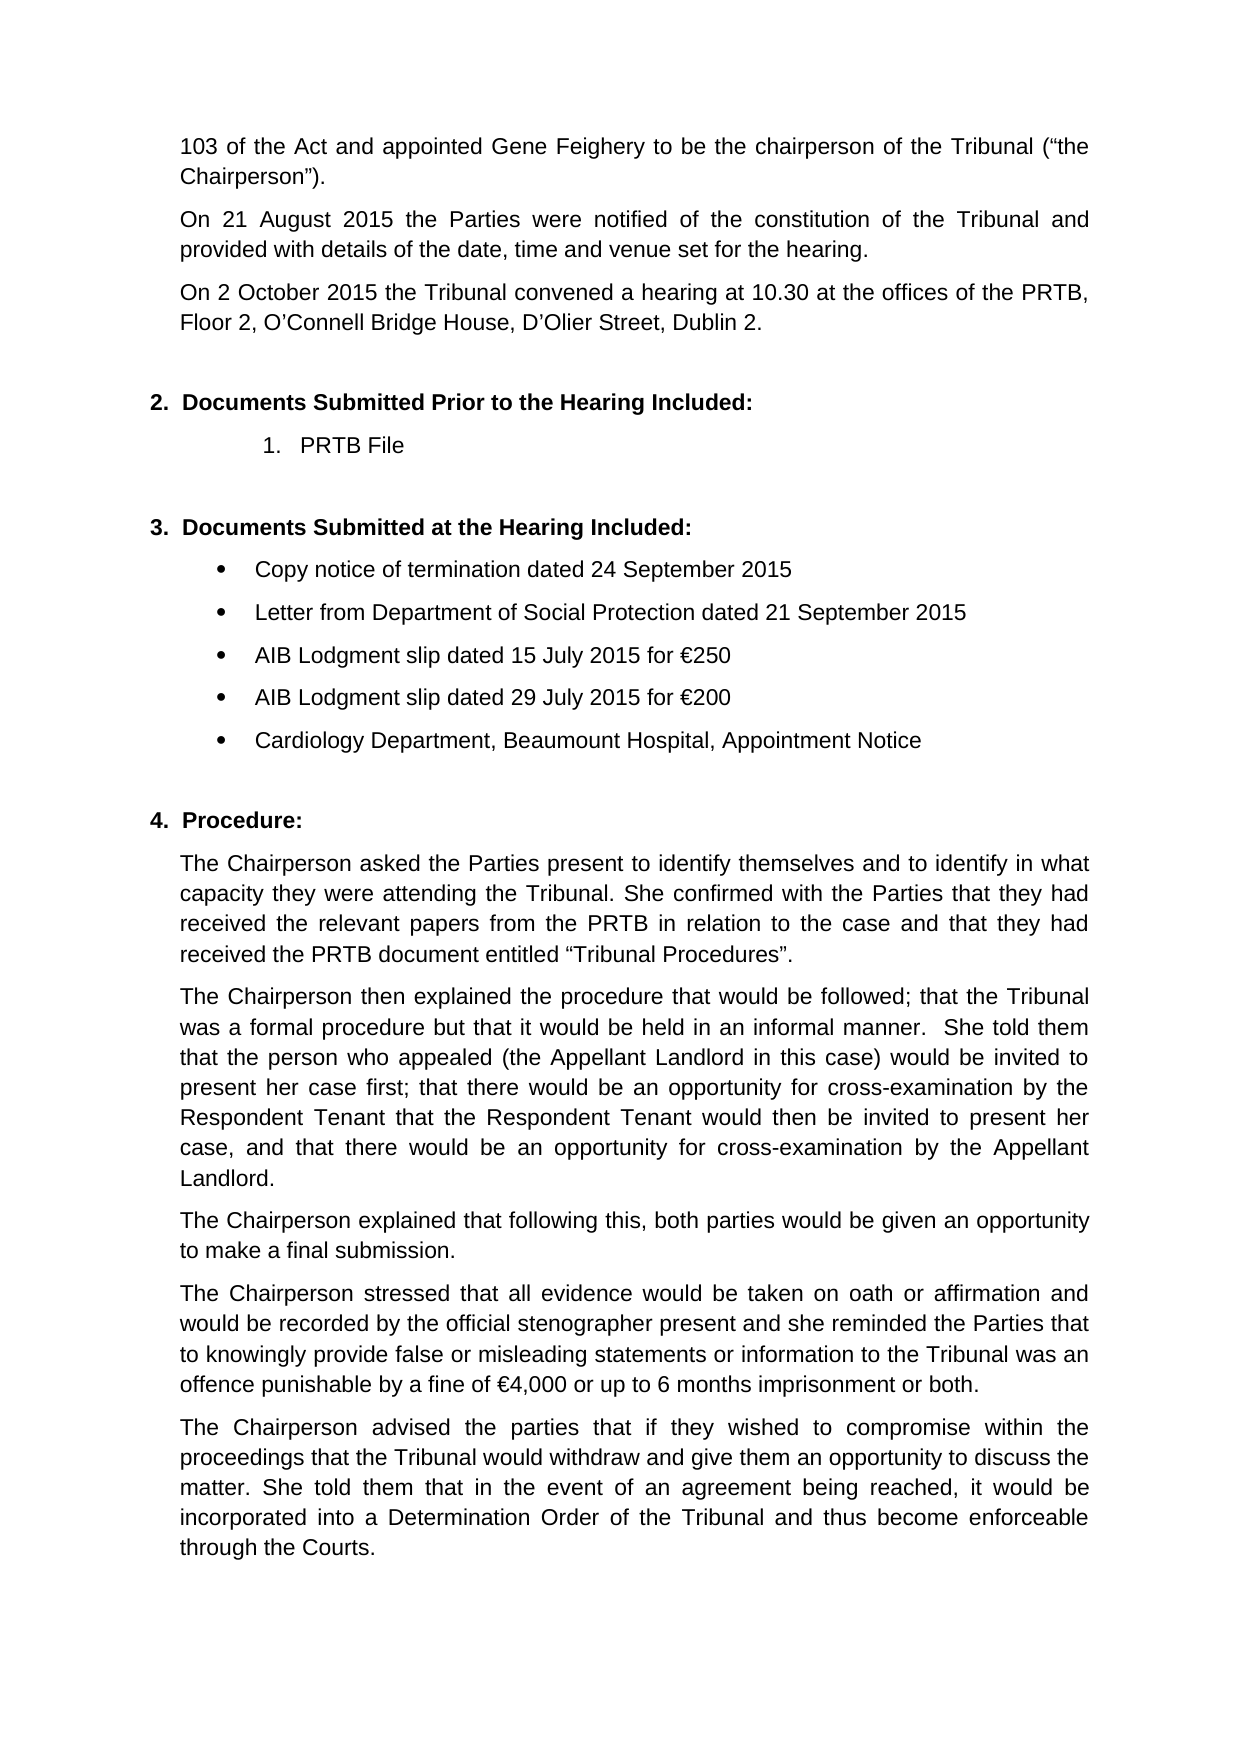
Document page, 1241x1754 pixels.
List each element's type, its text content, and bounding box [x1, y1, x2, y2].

text The Chairperson explained that following this, both parties would be given an opportunity to make a final submission. [179, 1207, 1090, 1264]
text The Chairperson stressed that all evidence would be taken on oath or affirmation and would be recorded by the official stenographer present and she reminded the Parties that to knowingly provide false or misleading statements or information to the Tribunal was an offence punishable by a fine of €4,000 or up to 6 months imprisonment or both. [179, 1280, 1090, 1397]
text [179, 133, 1090, 189]
text 3. Documents Submitted at the Hearing Included: [150, 513, 1090, 540]
list Letter from Department of Social Protection dated 21 September 2015 [217, 599, 1090, 625]
text The Chairperson asked the Parties present to identify themselves and to identify in what capacity they were attending the Tribunal. She confirmed with the Parties that they had received the relevant papers from the PRTB in relation to the case and that they had received the PRTB document entitled “Tribunal Procedures”. [179, 850, 1090, 967]
text On 2 October 2015 the Tribunal convened a hearing at 10.30 at the offices of the PRTB, Floor 2, O’Connell Bridge House, D’Olier Street, Dublin 2. [179, 279, 1090, 335]
text The Chairperson then explained the procedure that would be followed; that the Tribunal was a formal procedure but that it would be held in an informal manner. She told them that the person who appealed (the Appellant Landlord in this case) would be invited to present her case first; that there would be an opportunity for cross-examination by the Respondent Tenant that the Respondent Tenant would then be invited to present her case, and that there would be an opportunity for cross-examination by the Appellant Landlord. [179, 983, 1090, 1191]
text 2. Documents Submitted Prior to the Hearing Included: [150, 389, 1090, 416]
text 4. Procedure: [150, 807, 1090, 833]
list PRTB File [262, 432, 1090, 458]
list Copy notice of termination dated 24 September 2015 [217, 556, 1090, 582]
list AIB Lodgment slip dated 15 July 2015 for €250 [217, 642, 1090, 668]
list Cardiology Department, Beaumount Hospital, Appointment Notice [217, 727, 1090, 753]
text On 21 August 2015 the Parties were notified of the constitution of the Tribunal and provided with details of the date, time and venue set for the hearing. [179, 206, 1090, 262]
text The Chairperson advised the parties that if they wished to compromise within the proceedings that the Tribunal would withdraw and give them an opportunity to discuss the matter. She told them that in the event of an agreement being reached, it would be incorporated into a Determination Order of the Tribunal and thus become enforceable through the Courts. [179, 1413, 1090, 1561]
list AIB Lodgment slip dated 29 July 2015 for €200 [217, 684, 1090, 711]
